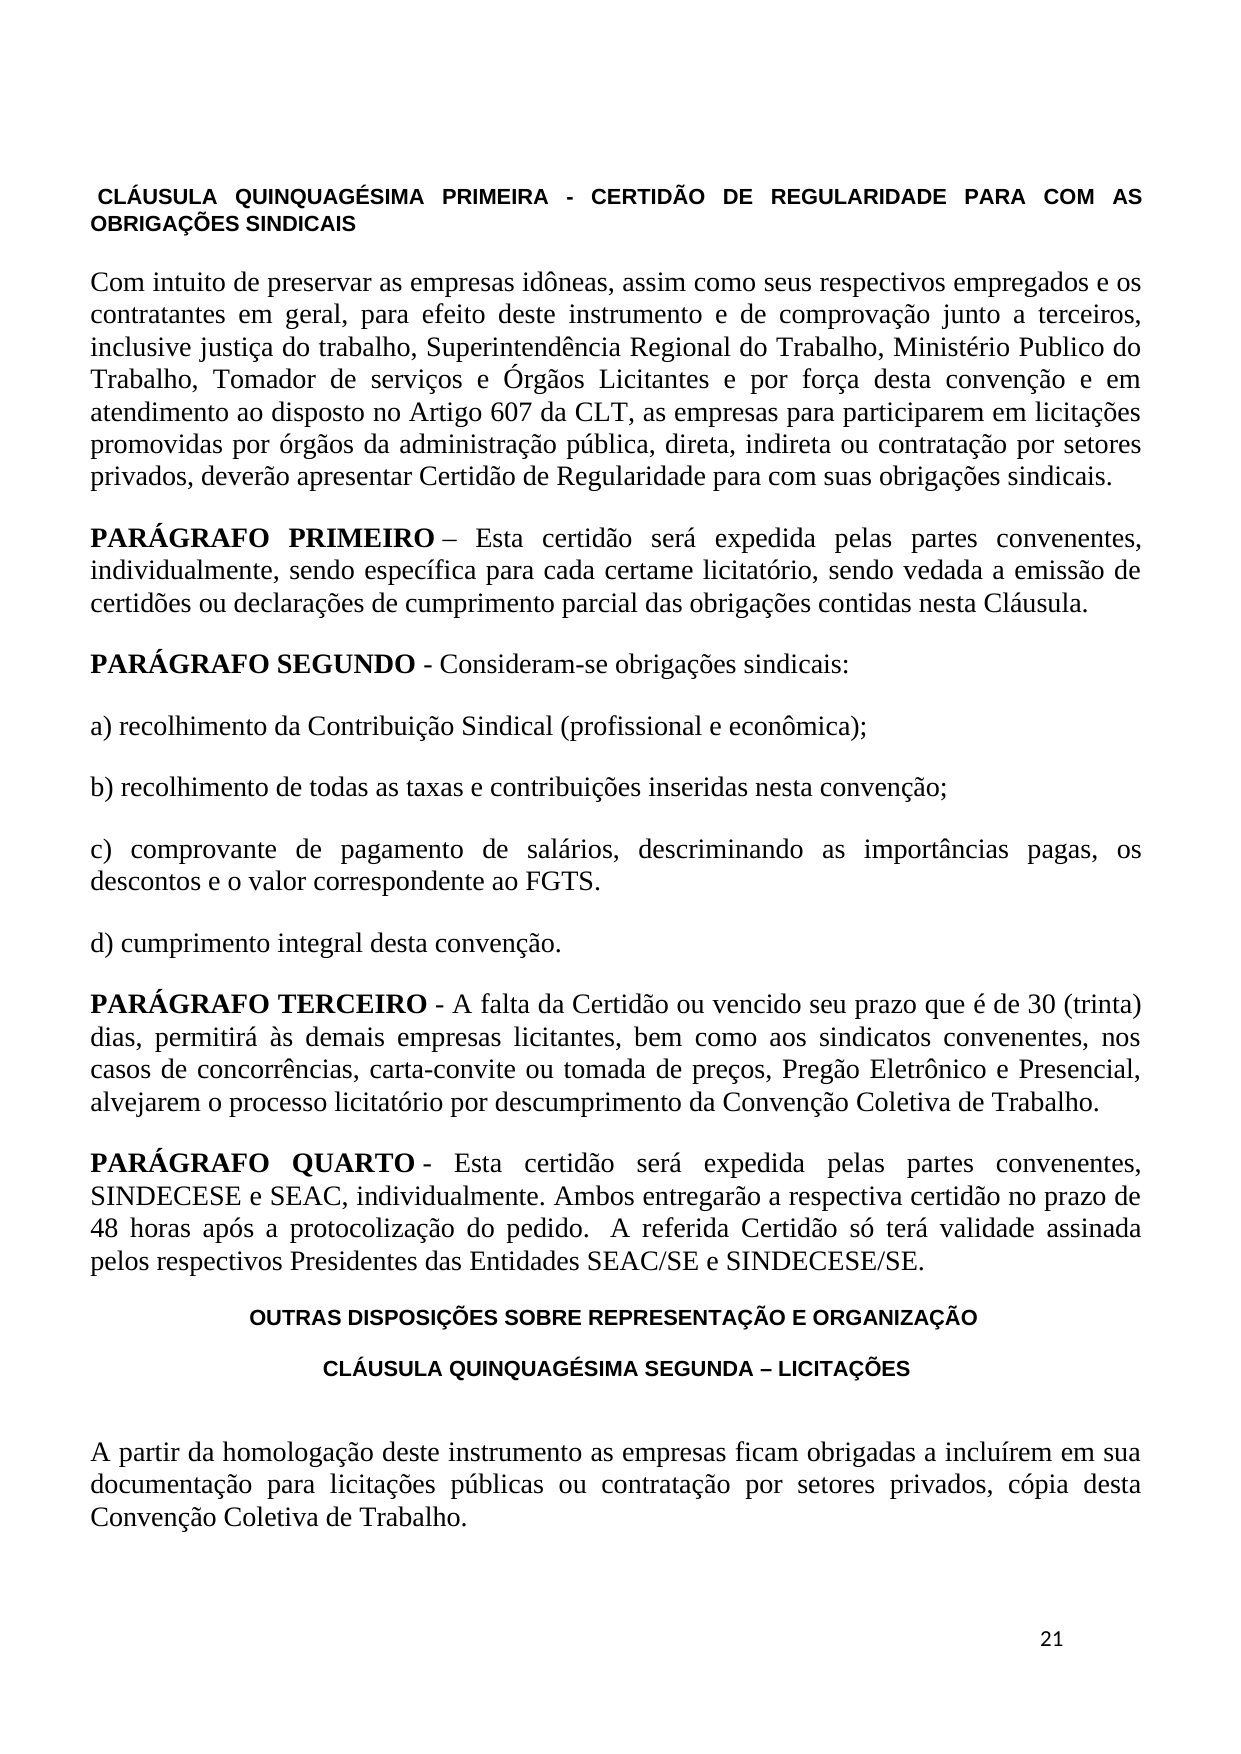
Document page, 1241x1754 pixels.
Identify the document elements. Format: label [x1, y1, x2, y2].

table_header [89, 148, 1152, 1588]
